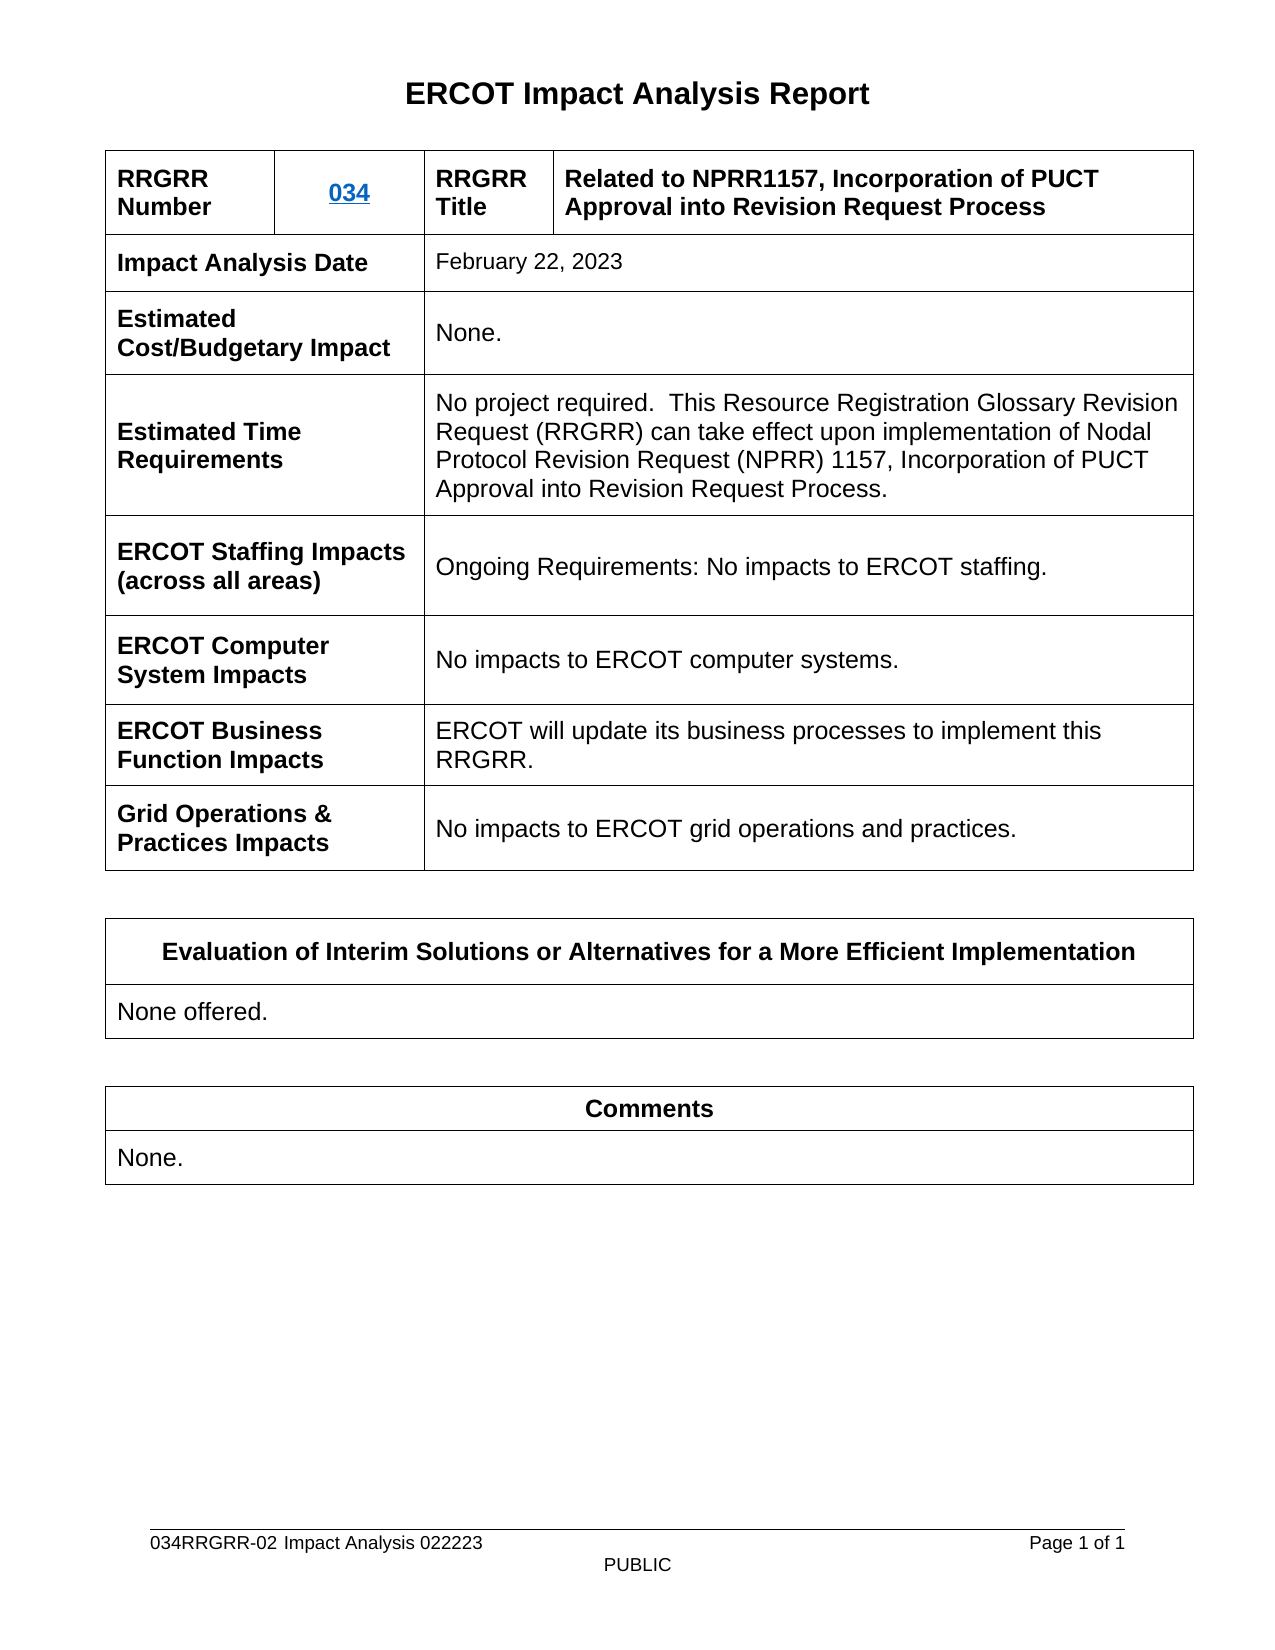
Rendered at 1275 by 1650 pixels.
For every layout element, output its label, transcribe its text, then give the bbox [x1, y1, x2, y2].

table_header Related to NPRR1157, Incorporation of PUCT Approval into Revision Request Process [554, 151, 1193, 233]
table_cell No impacts to ERCOT computer systems. [425, 616, 1193, 703]
table_cell ERCOT will update its business processes to implement this RRGRR. [425, 705, 1193, 785]
table_cell No project required. This Resource Registration Glossary Revision Request (RRGRR) can take effect upon implementation of Nodal Protocol Revision Request (NPRR) 1157, Incorporation of PUCT Approval into Revision Request Process. [425, 375, 1193, 515]
table_cell February 22, 2023 [425, 235, 1193, 291]
table_header 034 [275, 151, 424, 233]
table_header RRGRR Number [106, 151, 274, 233]
table_cell ERCOT Staffing Impacts (across all areas) [106, 516, 424, 615]
table_cell None. [106, 1131, 1193, 1183]
table_cell Estimated Cost/Budgetary Impact [106, 292, 424, 374]
table_cell None. [425, 292, 1193, 374]
table_header Comments [106, 1087, 1193, 1130]
table_cell Grid Operations & Practices Impacts [106, 786, 424, 870]
table_cell Estimated Time Requirements [106, 375, 424, 515]
table_cell No impacts to ERCOT grid operations and practices. [425, 786, 1193, 870]
table_cell ERCOT Computer System Impacts [106, 616, 424, 703]
table_cell Ongoing Requirements: No impacts to ERCOT staffing. [425, 516, 1193, 615]
table_cell ERCOT Business Function Impacts [106, 705, 424, 785]
table_header Evaluation of Interim Solutions or Alternatives for a More Efficient Implementation [106, 919, 1193, 983]
table_header RRGRR Title [425, 151, 553, 233]
table_cell None offered. [106, 985, 1193, 1038]
table_cell Impact Analysis Date [106, 235, 424, 291]
